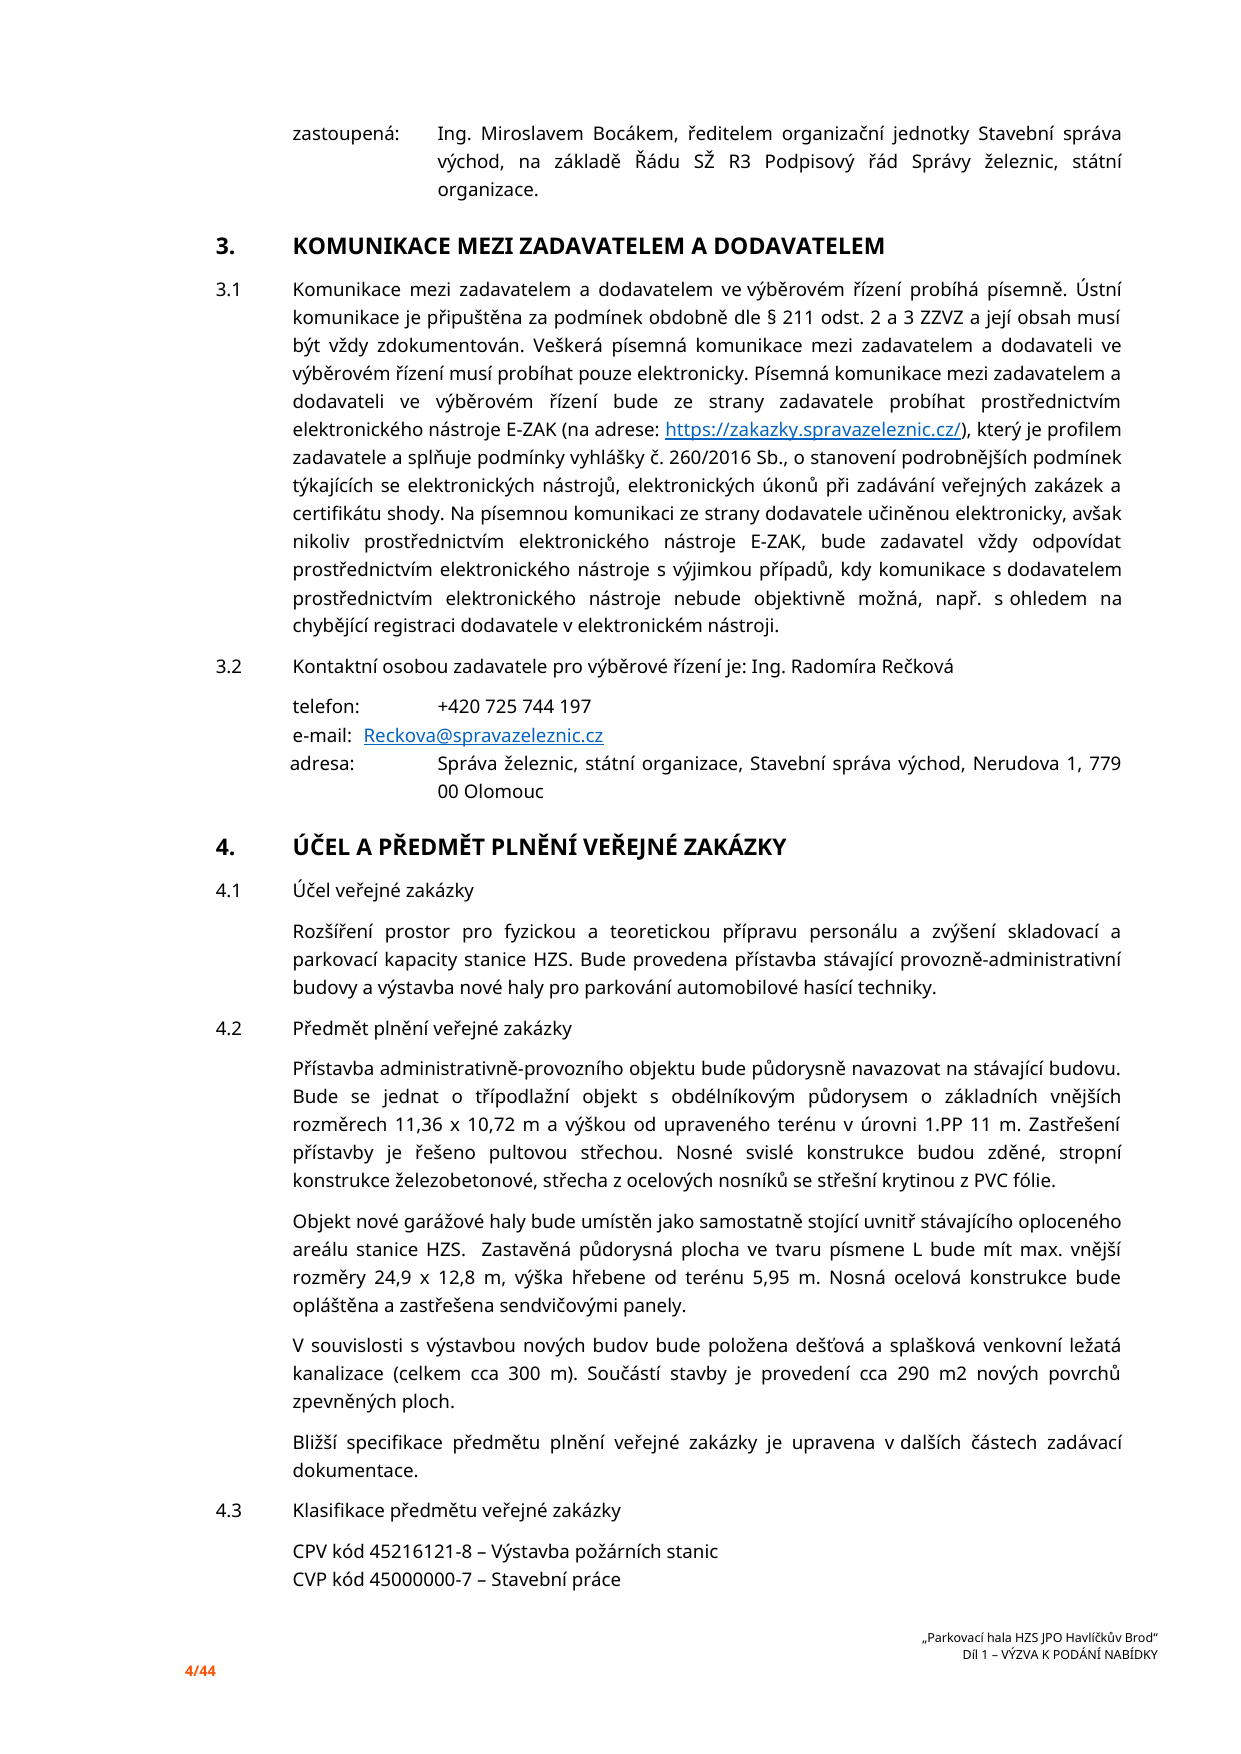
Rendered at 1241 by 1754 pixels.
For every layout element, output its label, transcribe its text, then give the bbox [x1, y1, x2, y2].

text zastoupená: Ing. Miroslavem Bocákem, ředitelem organizační jednotky Stavební správa východ, na základě Řádu SŽ R3 Podpisový řád Správy železnic, státní organizace. [292, 121, 1122, 202]
text e-mail: Reckova@spravazeleznic.cz [292, 722, 1122, 747]
text ÚČEL A PŘEDMĚT PLNĚNÍ VEŘEJNÉ ZAKÁZKY [216, 831, 1122, 862]
text Bližší specifikace předmětu plnění veřejné zakázky je upravena v dalších částech zadávací dokumentace. [292, 1429, 1122, 1483]
text Přístavba administrativně-provozního objektu bude půdorysně navazovat na stávající budovu. Bude se jednat o třípodlažní objekt s obdélníkovým půdorysem o základních vnějších rozměrech 11,36 x 10,72 m a výškou od upraveného terénu v úrovni 1.PP 11 m. Zastřešení přístavby je řešeno pultovou střechou. Nosné svislé konstrukce budou zděné, stropní konstrukce železobetonové, střecha z ocelových nosníků se střešní krytinou z PVC fólie. [292, 1055, 1122, 1193]
text Klasifikace předmětu veřejné zakázky [216, 1498, 1122, 1523]
text Komunikace mezi zadavatelem a dodavatelem ve výběrovém řízení probíhá písemně. Ústní komunikace je připuštěna za podmínek obdobně dle § 211 odst. 2 a 3 ZZVZ a její obsah musí být vždy zdokumentován. Veškerá písemná komunikace mezi zadavatelem a dodavateli ve výběrovém řízení musí probíhat pouze elektronicky. Písemná komunikace mezi zadavatelem a dodavateli ve výběrovém řízení bude ze strany zadavatele probíhat prostřednictvím elektronického nástroje E-ZAK (na adrese: https://zakazky.spravazeleznic.cz/), který je profilem zadavatele a splňuje podmínky vyhlášky č. 260/2016 Sb., o stanovení podrobnějších podmínek týkajících se elektronických nástrojů, elektronických úkonů při zadávání veřejných zakázek a certifikátu shody. Na písemnou komunikaci ze strany dodavatele učiněnou elektronicky, avšak nikoliv prostřednictvím elektronického nástroje E-ZAK, bude zadavatel vždy odpovídat prostřednictvím elektronického nástroje s výjimkou případů, kdy komunikace s dodavatelem prostřednictvím elektronického nástroje nebude objektivně možná, např. s ohledem na chybějící registraci dodavatele v elektronickém nástroji. [216, 277, 1122, 638]
text CPV kód 45216121-8 – Výstavba požárních stanic [292, 1538, 1122, 1564]
text CVP kód 45000000-7 – Stavební práce [292, 1566, 1122, 1592]
text adresa: Správa železnic, státní organizace, Stavební správa východ, Nerudova 1, 779 00 Olomouc [289, 750, 1122, 803]
text Účel veřejné zakázky [216, 878, 1122, 903]
text telefon: +420 725 744 197 [292, 694, 1122, 719]
text V souvislosti s výstavbou nových budov bude položena dešťová a splašková venkovní ležatá kanalizace (celkem cca 300 m). Součástí stavby je provedení cca 290 m2 nových povrchů zpevněných ploch. [292, 1333, 1122, 1414]
text Kontaktní osobou zadavatele pro výběrové řízení je: Ing. Radomíra Rečková [216, 653, 1122, 679]
text Rozšíření prostor pro fyzickou a teoretickou přípravu personálu a zvýšení skladovací a parkovací kapacity stanice HZS. Bude provedena přístavba stávající provozně-administrativní budovy a výstavba nové haly pro parkování automobilové hasící techniky. [292, 918, 1122, 1000]
text KOMUNIKACE MEZI ZADAVATELEM a DODAVATELEM [216, 230, 1122, 261]
text Objekt nové garážové haly bude umístěn jako samostatně stojící uvnitř stávajícího oploceného areálu stanice HZS. Zastavěná půdorysná plocha ve tvaru písmene L bude mít max. vnější rozměry 24,9 x 12,8 m, výška hřebene od terénu 5,95 m. Nosná ocelová konstrukce bude opláštěna a zastřešena sendvičovými panely. [292, 1208, 1122, 1318]
text Předmět plnění veřejné zakázky [216, 1015, 1122, 1040]
